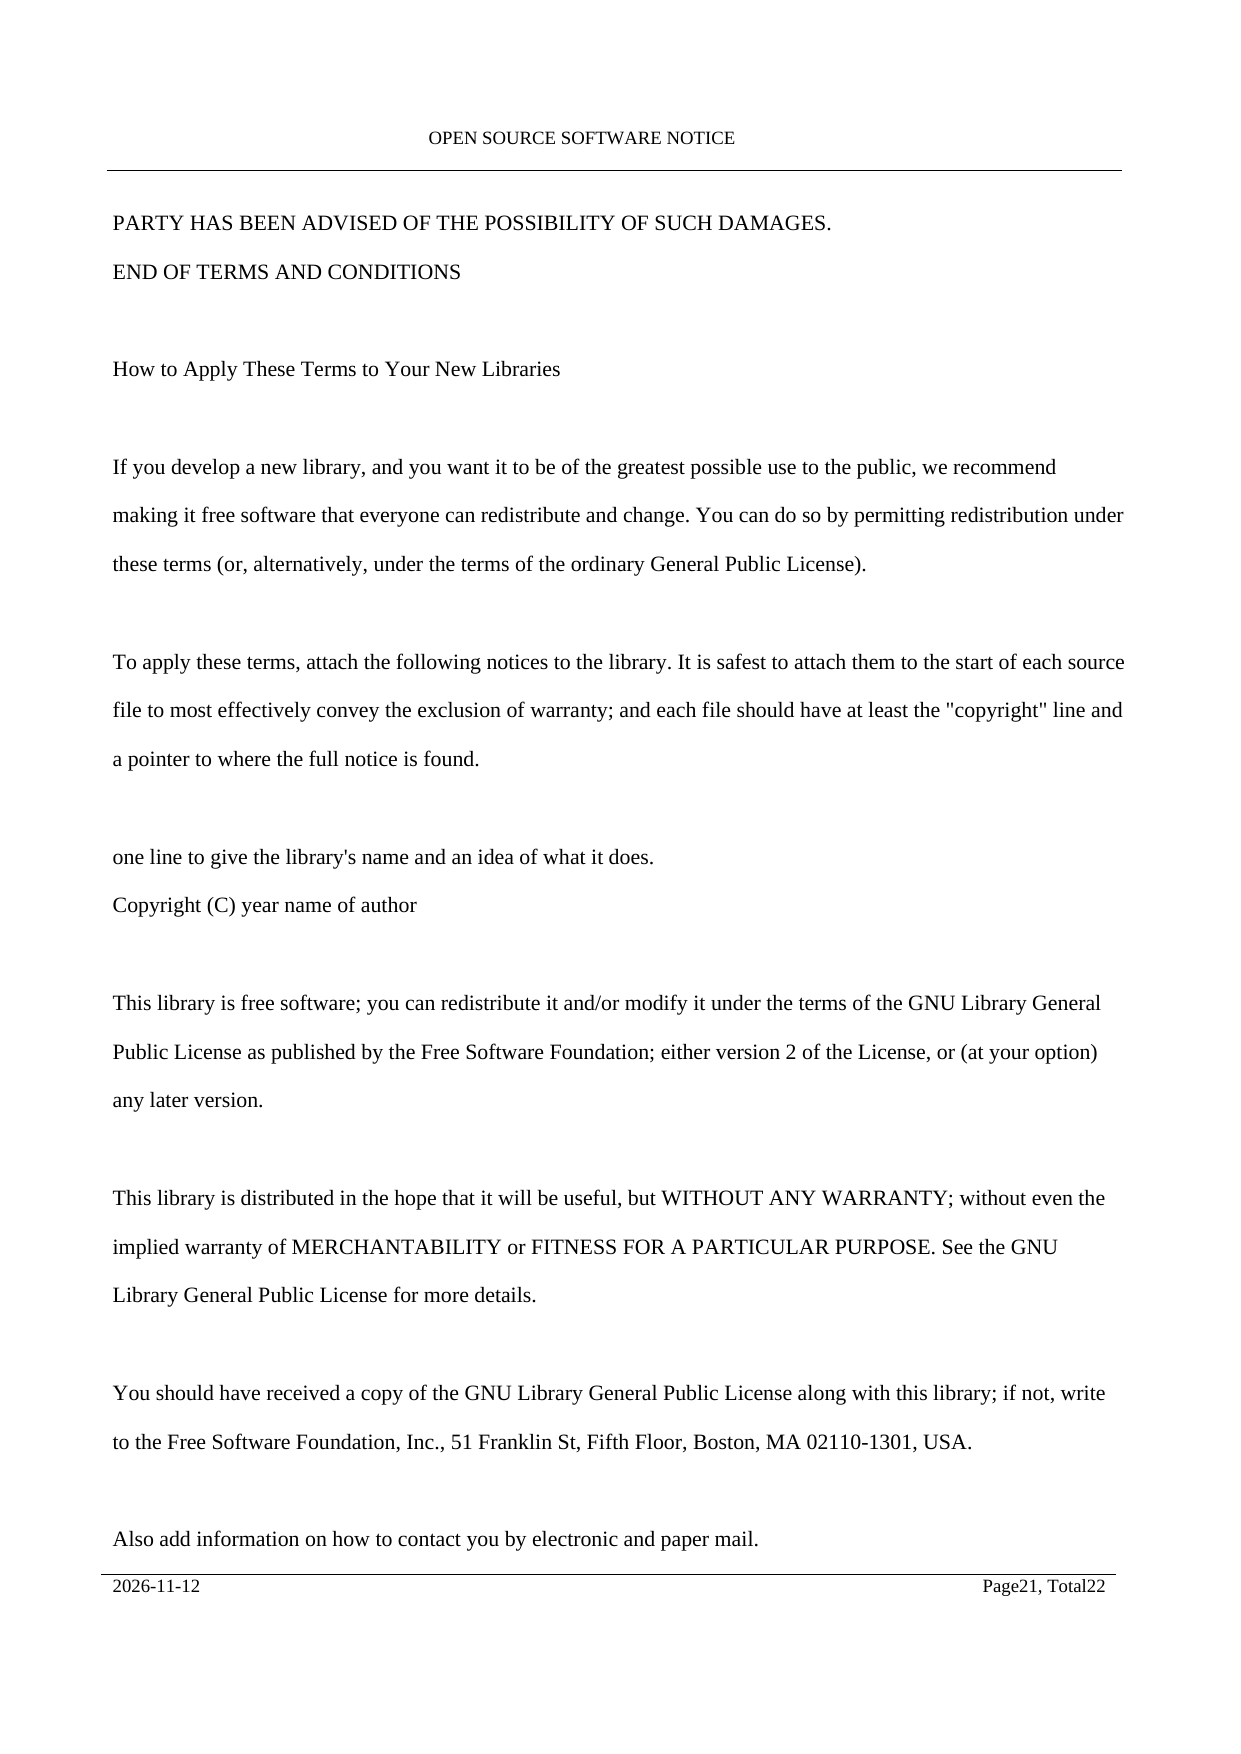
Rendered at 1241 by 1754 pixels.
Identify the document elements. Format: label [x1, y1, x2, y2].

text [112, 206, 1128, 1555]
